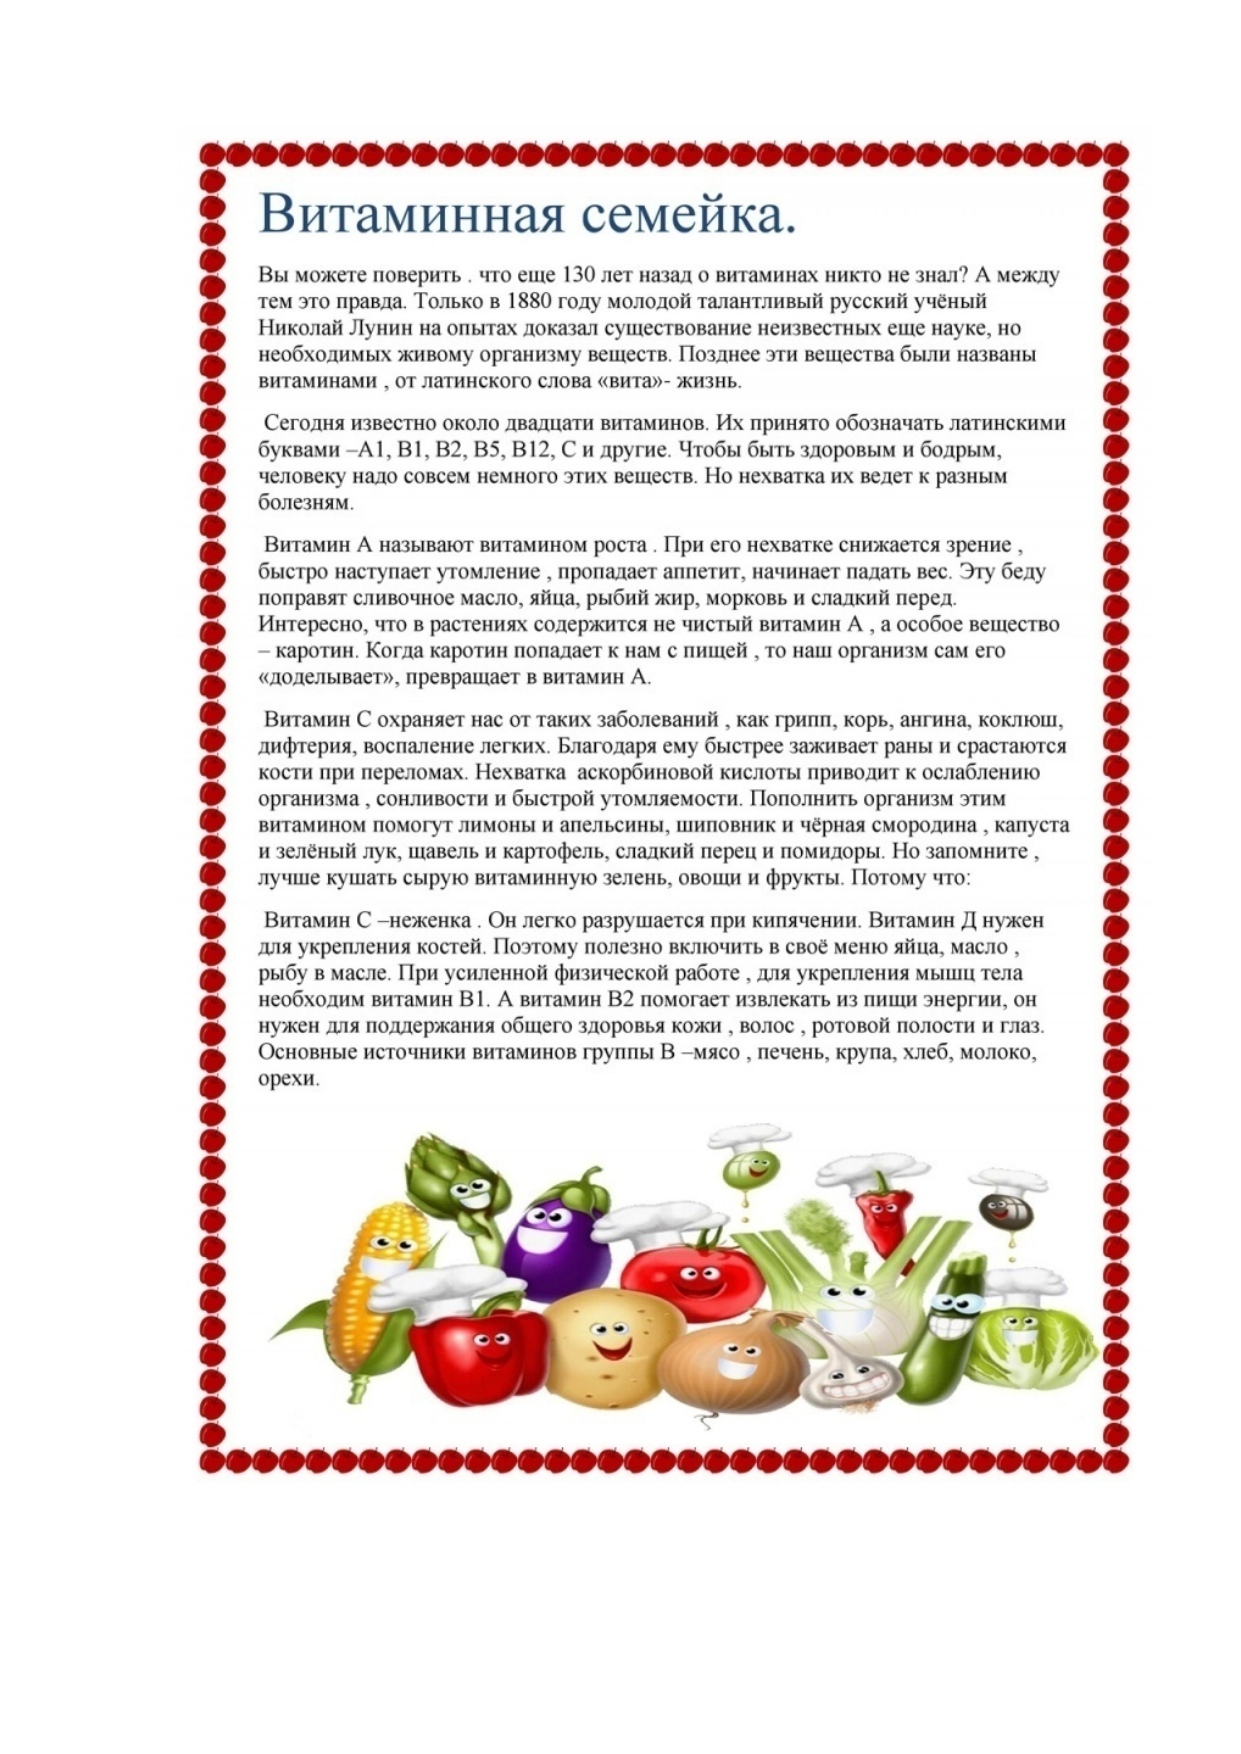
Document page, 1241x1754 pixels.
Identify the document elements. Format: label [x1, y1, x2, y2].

picture [177, 118, 1152, 1496]
